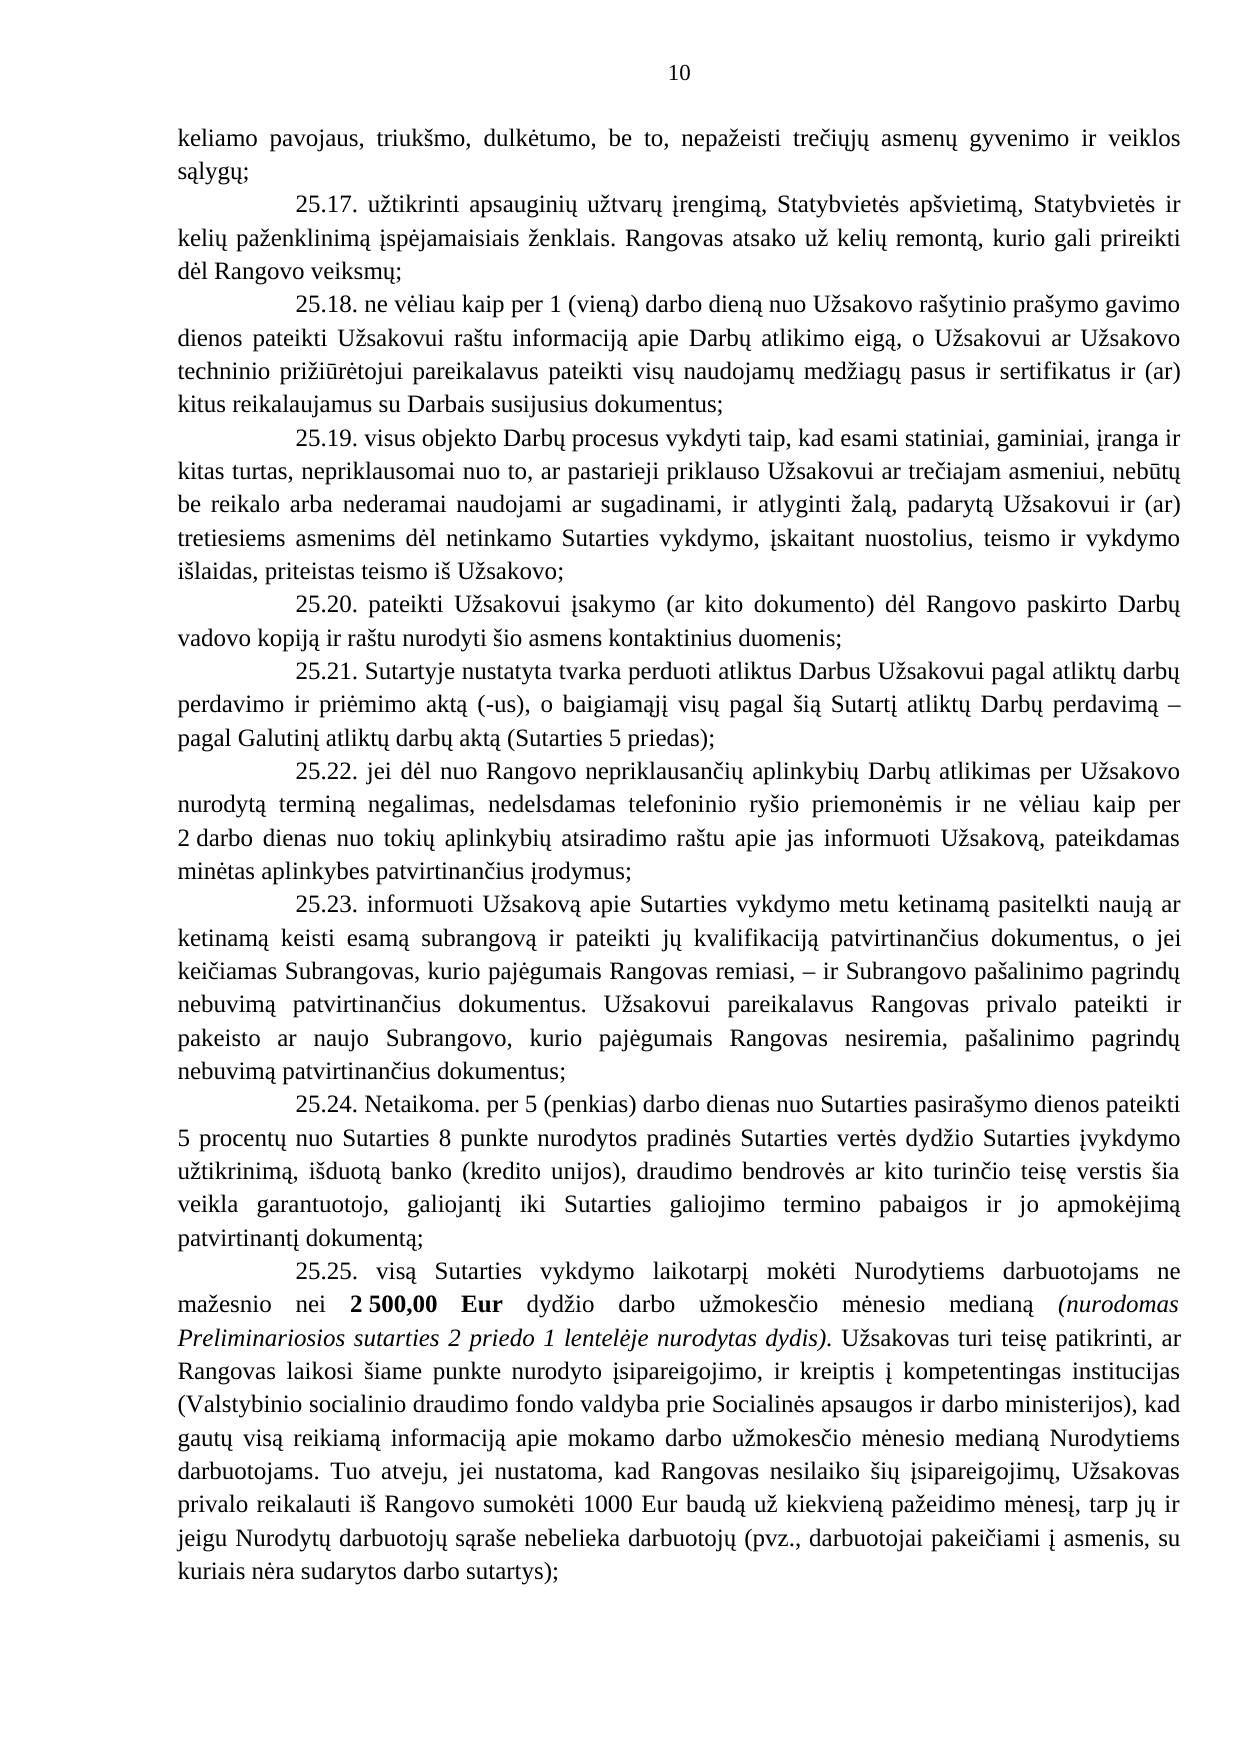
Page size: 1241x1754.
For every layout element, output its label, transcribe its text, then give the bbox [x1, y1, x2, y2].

text 25.19. visus objekto Darbų procesus vykdyti taip, kad esami statiniai, gaminiai, įranga ir kitas turtas, nepriklausomai nuo to, ar pastarieji priklauso Užsakovui ar trečiajam asmeniui, nebūtų be reikalo arba nederamai naudojami ar sugadinami, ir atlyginti žalą, padarytą Užsakovui ir (ar) tretiesiems asmenims dėl netinkamo Sutarties vykdymo, įskaitant nuostolius, teismo ir vykdymo išlaidas, priteistas teismo iš Užsakovo; [177, 418, 1181, 585]
text 25.22. jei dėl nuo Rangovo nepriklausančių aplinkybių Darbų atlikimas per Užsakovo nurodytą terminą negalimas, nedelsdamas telefoninio ryšio priemonėmis ir ne vėliau kaip per 2 darbo dienas nuo tokių aplinkybių atsiradimo raštu apie jas informuoti Užsakovą, pateikdamas minėtas aplinkybes patvirtinančius įrodymus; [177, 751, 1181, 885]
text 25.23. informuoti Užsakovą apie Sutarties vykdymo metu ketinamą pasitelkti naują ar ketinamą keisti esamą subrangovą ir pateikti jų kvalifikaciją patvirtinančius dokumentus, o jei keičiamas Subrangovas, kurio pajėgumais Rangovas remiasi, – ir Subrangovo pašalinimo pagrindų nebuvimą patvirtinančius dokumentus. Užsakovui pareikalavus Rangovas privalo pateikti ir pakeisto ar naujo Subrangovo, kurio pajėgumais Rangovas nesiremia, pašalinimo pagrindų nebuvimą patvirtinančius dokumentus; [177, 885, 1181, 1085]
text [177, 118, 1181, 185]
text 25.17. užtikrinti apsauginių užtvarų įrengimą, Statybvietės apšvietimą, Statybvietės ir kelių paženklinimą įspėjamaisiais ženklais. Rangovas atsako už kelių remontą, kurio gali prireikti dėl Rangovo veiksmų; [177, 185, 1181, 285]
text 25.25. visą Sutarties vykdymo laikotarpį mokėti Nurodytiems darbuotojams ne mažesnio nei 2 500,00 Eur dydžio darbo užmokesčio mėnesio medianą (nurodomas Preliminariosios sutarties 2 priedo 1 lentelėje nurodytas dydis). Užsakovas turi teisę patikrinti, ar Rangovas laikosi šiame punkte nurodyto įsipareigojimo, ir kreiptis į kompetentingas institucijas (Valstybinio socialinio draudimo fondo valdyba prie Socialinės apsaugos ir darbo ministerijos), kad gautų visą reikiamą informaciją apie mokamo darbo užmokesčio mėnesio medianą Nurodytiems darbuotojams. Tuo atveju, jei nustatoma, kad Rangovas nesilaiko šių įsipareigojimų, Užsakovas privalo reikalauti iš Rangovo sumokėti 1000 Eur baudą už kiekvieną pažeidimo mėnesį, tarp jų ir jeigu Nurodytų darbuotojų sąraše nebelieka darbuotojų (pvz., darbuotojai pakeičiami į asmenis, su kuriais nėra sudarytos darbo sutartys); [177, 1251, 1181, 1585]
text 25.18. ne vėliau kaip per 1 (vieną) darbo dieną nuo Užsakovo rašytinio prašymo gavimo dienos pateikti Užsakovui raštu informaciją apie Darbų atlikimo eigą, o Užsakovui ar Užsakovo techninio prižiūrėtojui pareikalavus pateikti visų naudojamų medžiagų pasus ir sertifikatus ir (ar) kitus reikalaujamus su Darbais susijusius dokumentus; [177, 285, 1181, 418]
text 25.24. Netaikoma. per 5 (penkias) darbo dienas nuo Sutarties pasirašymo dienos pateikti 5 procentų nuo Sutarties 8 punkte nurodytos pradinės Sutarties vertės dydžio Sutarties įvykdymo užtikrinimą, išduotą banko (kredito unijos), draudimo bendrovės ar kito turinčio teisę verstis šia veikla garantuotojo, galiojantį iki Sutarties galiojimo termino pabaigos ir jo apmokėjimą patvirtinantį dokumentą; [177, 1085, 1181, 1251]
text 25.21. Sutartyje nustatyta tvarka perduoti atliktus Darbus Užsakovui pagal atliktų darbų perdavimo ir priėmimo aktą (-us), o baigiamąjį visų pagal šią Sutartį atliktų Darbų perdavimą – pagal Galutinį atliktų darbų aktą (Sutarties 5 priedas); [177, 651, 1181, 751]
text 25.20. pateikti Užsakovui įsakymo (ar kito dokumento) dėl Rangovo paskirto Darbų vadovo kopiją ir raštu nurodyti šio asmens kontaktinius duomenis; [177, 585, 1181, 651]
